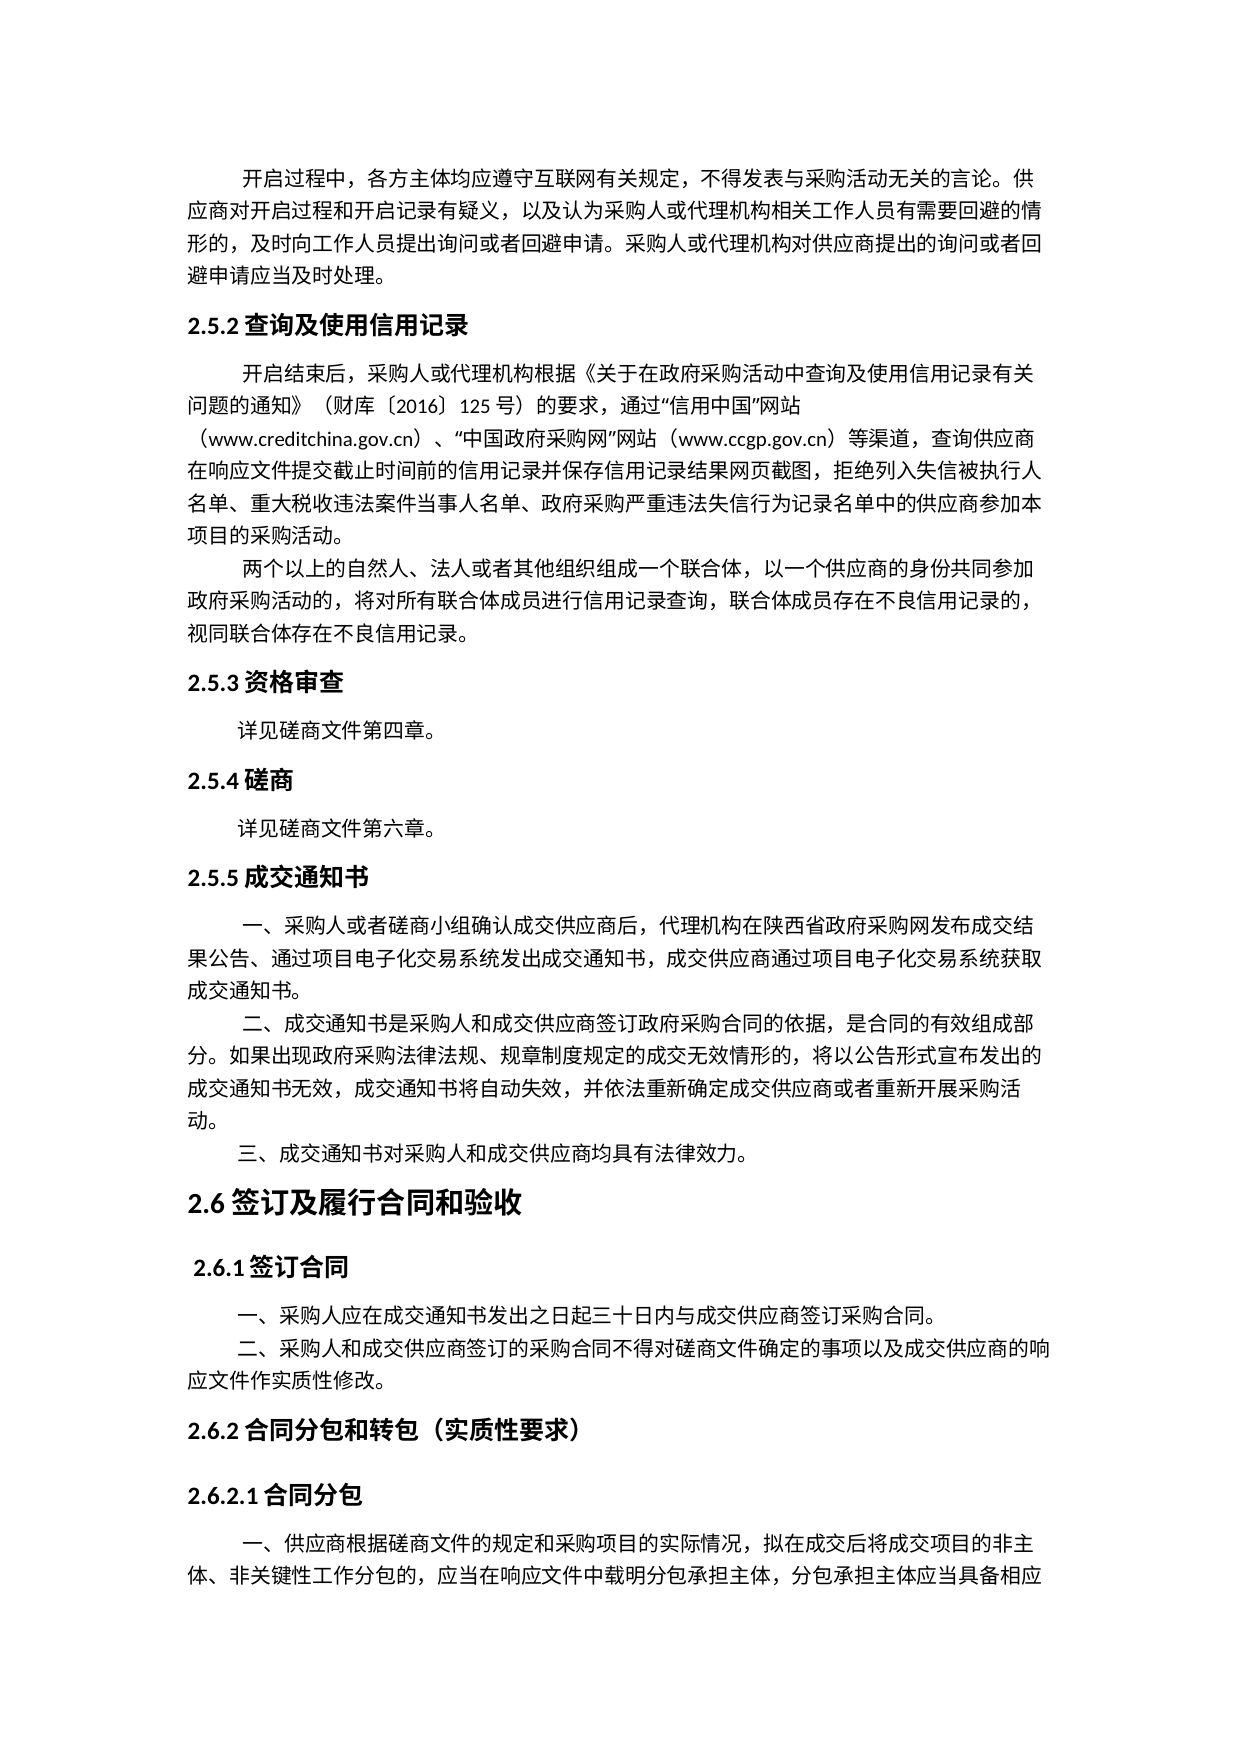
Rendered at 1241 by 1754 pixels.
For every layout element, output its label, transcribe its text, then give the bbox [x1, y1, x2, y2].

text 三、成交通知书对采购人和成交供应商均具有法律效力。 [187, 1137, 1053, 1169]
text 2.5.4磋商 [187, 747, 1053, 812]
text 一、采购人应在成交通知书发出之日起三十日内与成交供应商签订采购合同。 [187, 1299, 1053, 1332]
text 2.6.2合同分包和转包（实质性要求） [187, 1397, 1053, 1462]
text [187, 1527, 1053, 1592]
text 2.5.5成交通知书 [187, 844, 1053, 909]
text 二、采购人和成交供应商签订的采购合同不得对磋商文件确定的事项以及成交供应商的响应文件作实质性修改。 [187, 1332, 1053, 1397]
text 详见磋商文件第四章。 [187, 714, 1053, 747]
text 2.6.1签订合同 [187, 1234, 1053, 1299]
text 两个以上的自然人、法人或者其他组织组成一个联合体，以一个供应商的身份共同参加政府采购活动的，将对所有联合体成员进行信用记录查询，联合体成员存在不良信用记录的，视同联合体存在不良信用记录。 [187, 552, 1053, 649]
text 2.6签订及履行合同和验收 [187, 1169, 1053, 1234]
text 2.5.3资格审查 [187, 649, 1053, 714]
text 开启过程中，各方主体均应遵守互联网有关规定，不得发表与采购活动无关的言论。供应商对开启过程和开启记录有疑义，以及认为采购人或代理机构相关工作人员有需要回避的情形的，及时向工作人员提出询问或者回避申请。采购人或代理机构对供应商提出的询问或者回避申请应当及时处理。 [187, 162, 1053, 292]
text 2.5.2查询及使用信用记录 [187, 292, 1053, 357]
text 2.6.2.1合同分包 [187, 1462, 1053, 1527]
text 详见磋商文件第六章。 [187, 812, 1053, 844]
text 二、成交通知书是采购人和成交供应商签订政府采购合同的依据，是合同的有效组成部分。如果出现政府采购法律法规、规章制度规定的成交无效情形的，将以公告形式宣布发出的成交通知书无效，成交通知书将自动失效，并依法重新确定成交供应商或者重新开展采购活动。 [187, 1007, 1053, 1137]
text 一、采购人或者磋商小组确认成交供应商后，代理机构在陕西省政府采购网发布成交结果公告、通过项目电子化交易系统发出成交通知书，成交供应商通过项目电子化交易系统获取成交通知书。 [187, 909, 1053, 1007]
text 开启结束后，采购人或代理机构根据《关于在政府采购活动中查询及使用信用记录有关问题的通知》（财库〔2016〕125号）的要求，通过“信用中国”网站（www.creditchina.gov.cn）、“中国政府采购网”网站（www.ccgp.gov.cn）等渠道，查询供应商在响应文件提交截止时间前的信用记录并保存信用记录结果网页截图，拒绝列入失信被执行人名单、重大税收违法案件当事人名单、政府采购严重违法失信行为记录名单中的供应商参加本项目的采购活动。 [187, 357, 1053, 552]
